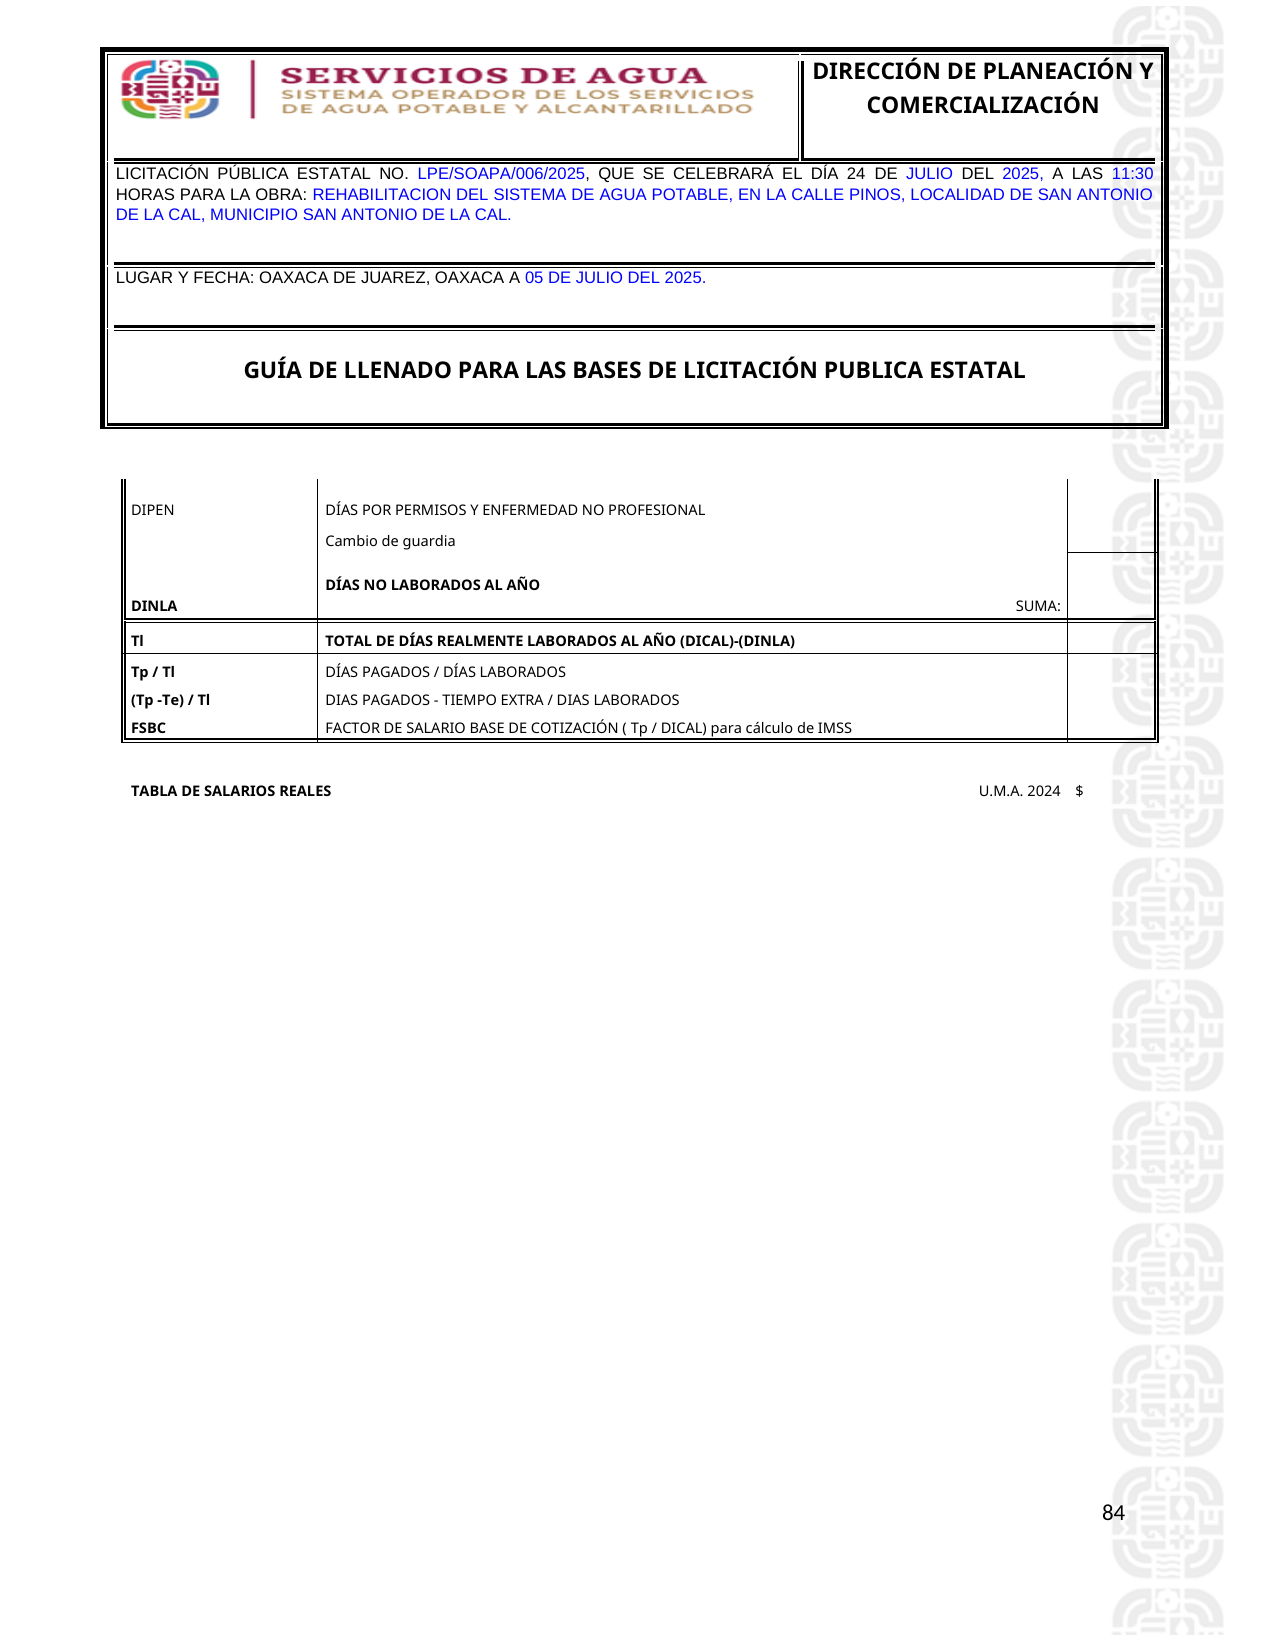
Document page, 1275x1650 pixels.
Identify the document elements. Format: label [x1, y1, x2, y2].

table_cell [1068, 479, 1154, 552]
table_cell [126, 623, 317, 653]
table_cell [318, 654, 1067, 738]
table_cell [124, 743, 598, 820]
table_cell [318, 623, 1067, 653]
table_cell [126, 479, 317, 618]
picture [1097, 6, 1227, 1635]
picture [1101, 65, 1109, 76]
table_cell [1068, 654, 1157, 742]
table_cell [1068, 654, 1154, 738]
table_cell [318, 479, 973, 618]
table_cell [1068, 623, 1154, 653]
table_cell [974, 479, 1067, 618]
picture [117, 55, 762, 129]
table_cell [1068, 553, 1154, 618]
picture [1097, 52, 1164, 427]
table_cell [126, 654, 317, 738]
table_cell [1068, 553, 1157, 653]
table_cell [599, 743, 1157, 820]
